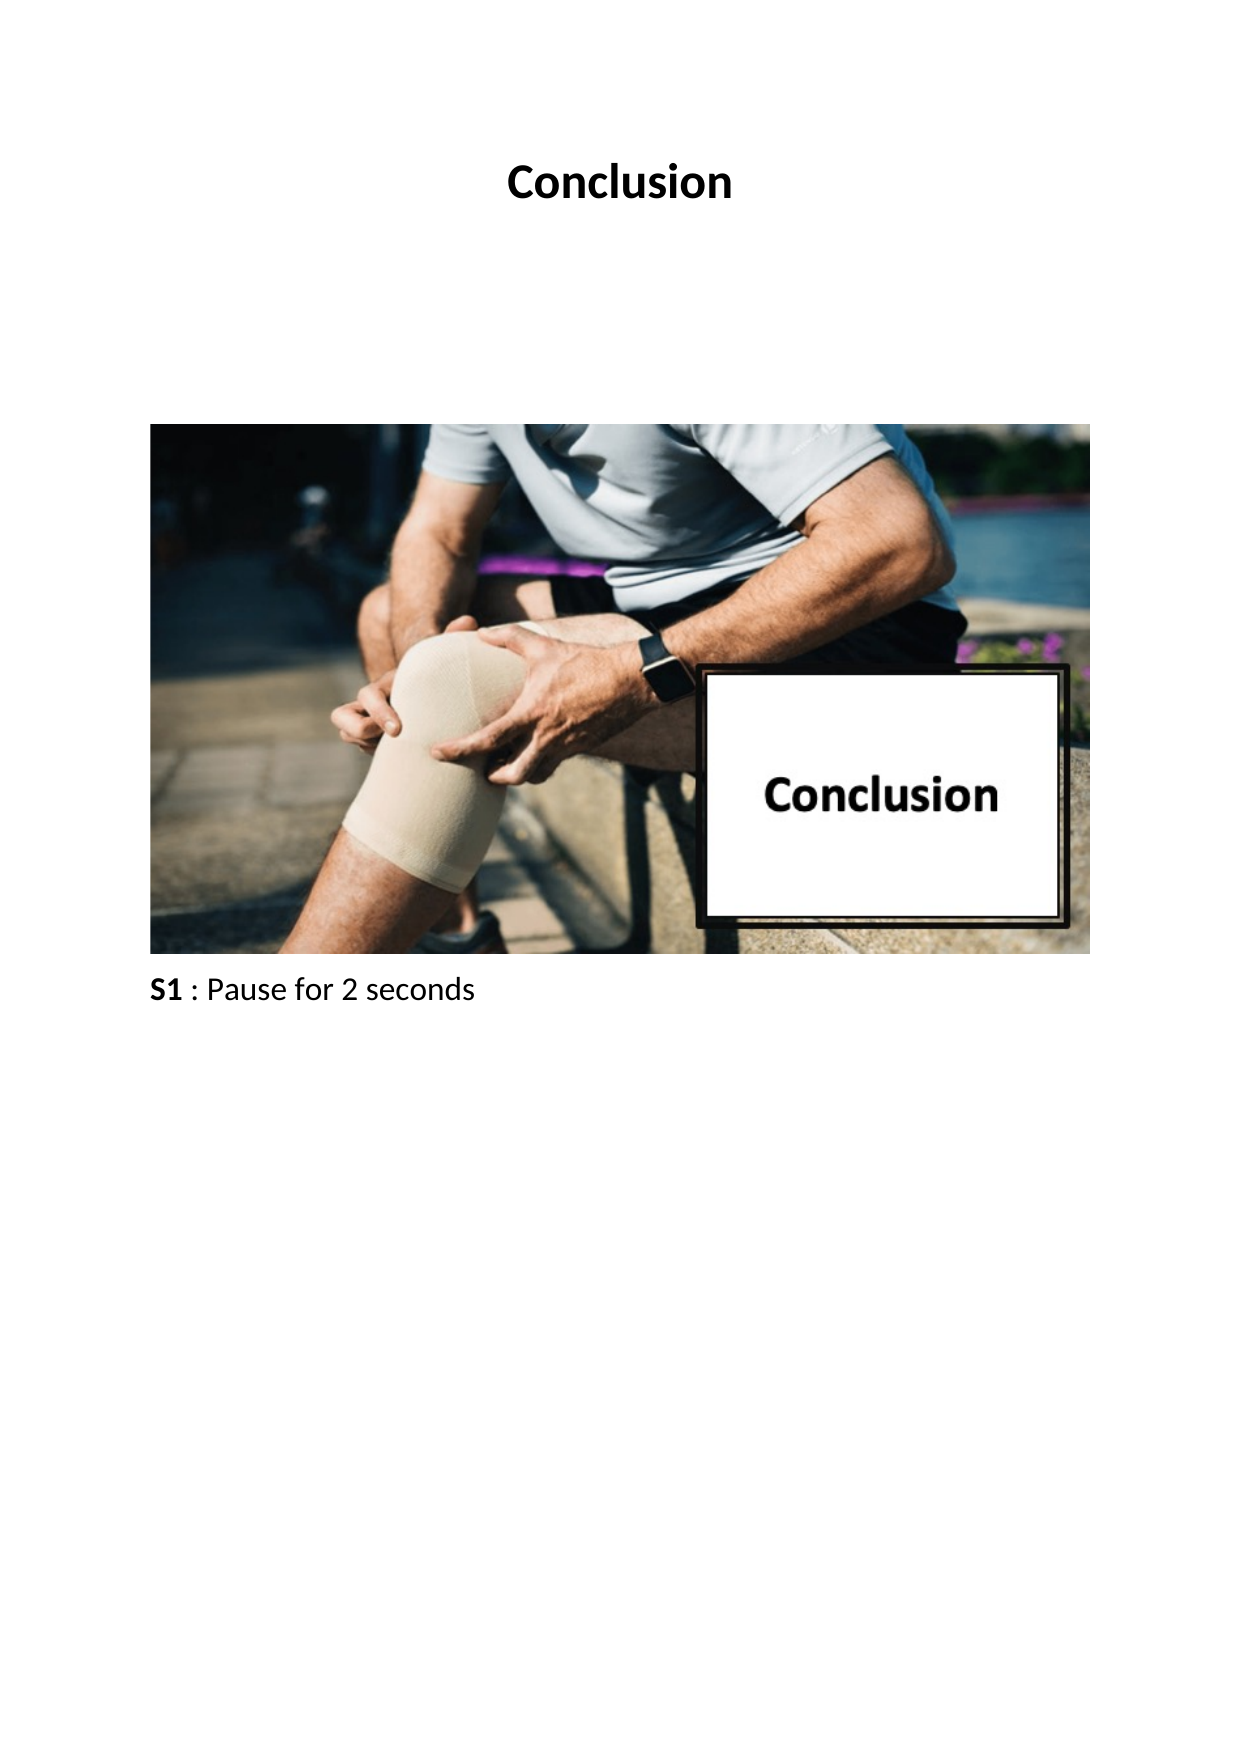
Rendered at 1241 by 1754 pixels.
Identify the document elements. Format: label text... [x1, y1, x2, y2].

text S1 : Pause for 2 seconds [150, 968, 1090, 1009]
picture [150, 424, 1090, 954]
text Conclusion [150, 150, 1090, 211]
